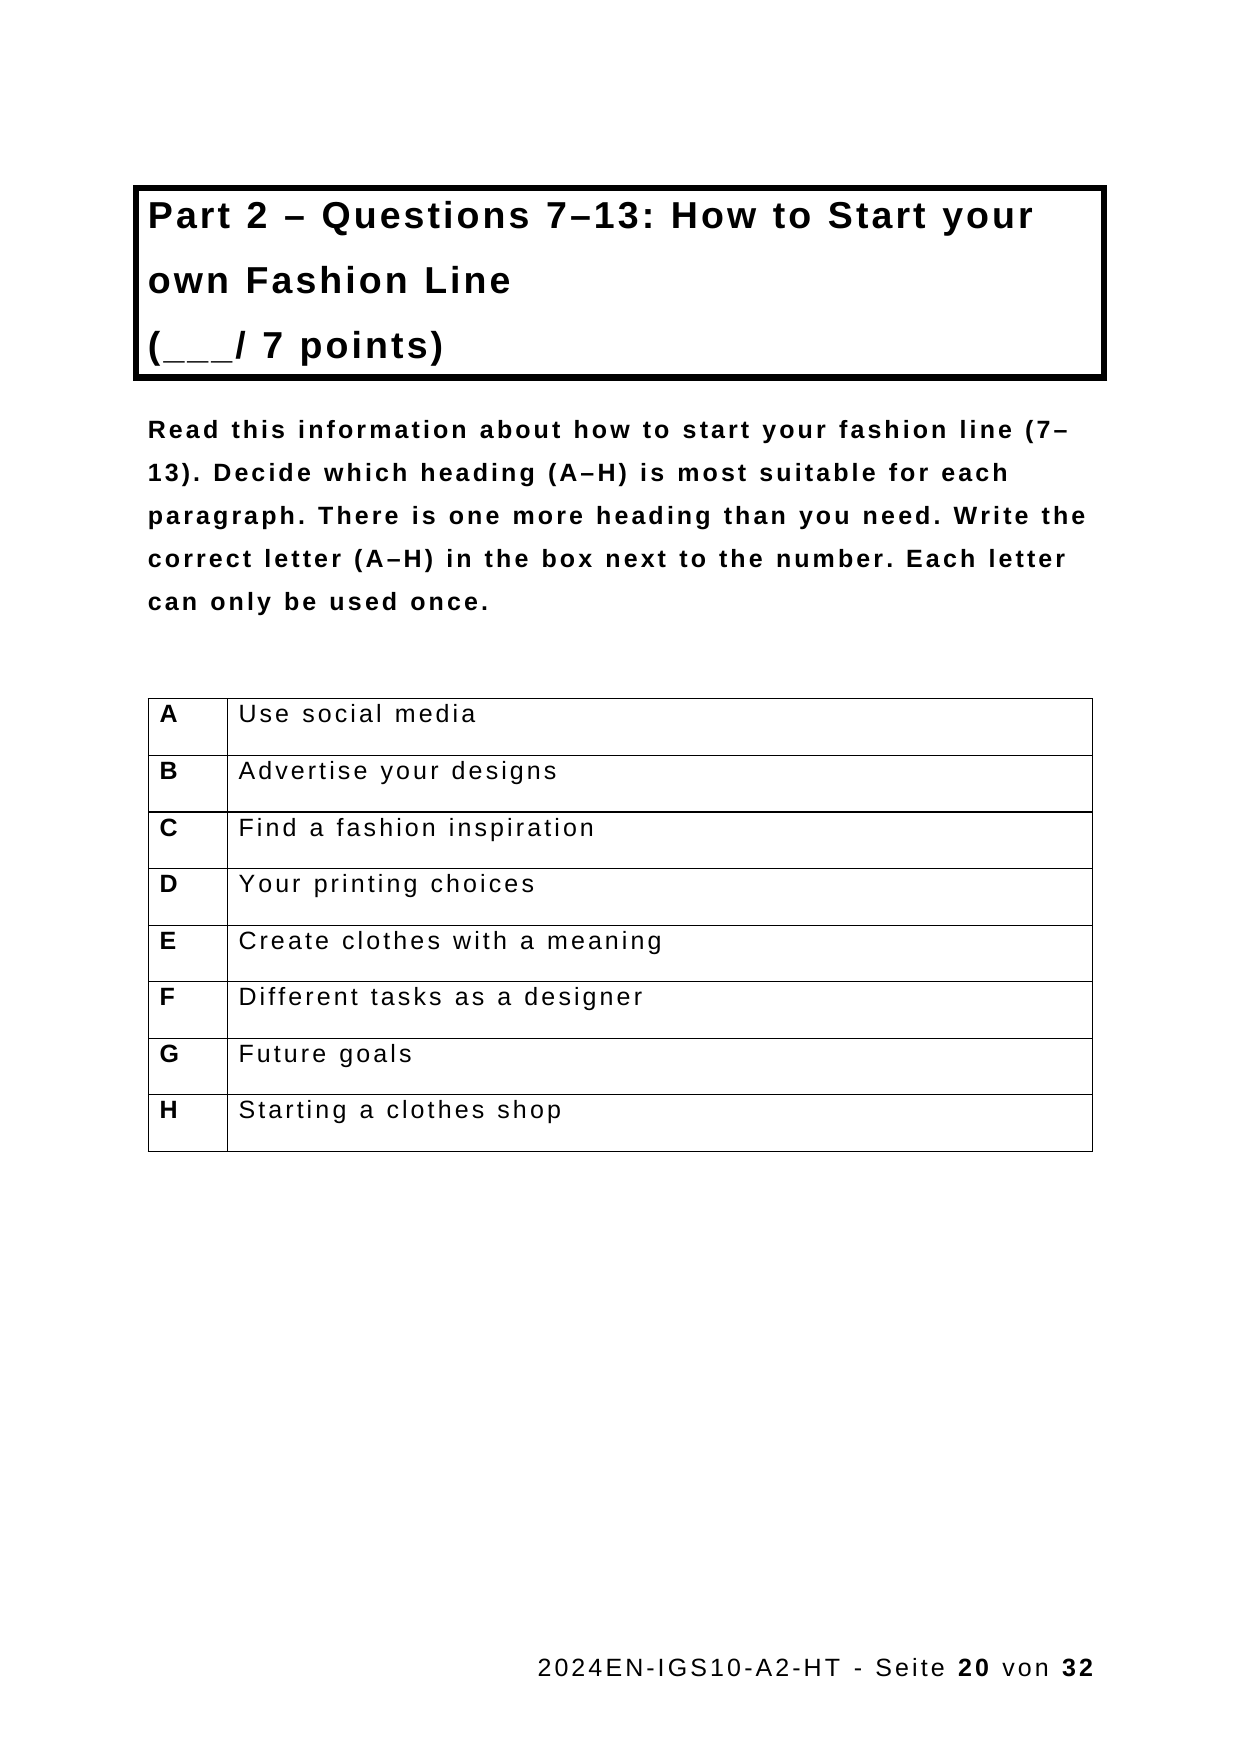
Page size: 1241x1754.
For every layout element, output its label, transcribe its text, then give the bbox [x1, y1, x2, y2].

table_cell Your printing choices [228, 869, 1092, 924]
table_cell F [149, 982, 227, 1038]
table_cell Find a fashion inspiration [228, 813, 1092, 868]
table_cell Create clothes with a meaning [228, 926, 1092, 981]
table_cell H [149, 1095, 227, 1151]
table_cell E [149, 926, 227, 981]
table_cell B [149, 756, 227, 811]
table_cell Future goals [228, 1039, 1092, 1094]
table_cell G [149, 1039, 227, 1094]
subtitle Part 2 – Questions 7–13: How to Start your own Fashion Line (___/ 7 points) [139, 191, 1101, 374]
table_cell Different tasks as a designer [228, 982, 1092, 1038]
table_cell C [149, 813, 227, 868]
table_cell Starting a clothes shop [228, 1095, 1092, 1151]
table_cell D [149, 869, 227, 924]
text Read this information about how to start your fashion line (7–13). Decide which heading (A–H) is most suitable for each paragraph. There is one more heading than you need. Write the correct letter (A–H) in the box next to the number. Each letter can only be used once. [148, 414, 1093, 616]
table_header A [149, 699, 227, 755]
table_header Use social media [228, 699, 1092, 755]
table_cell Advertise your designs [228, 756, 1092, 811]
